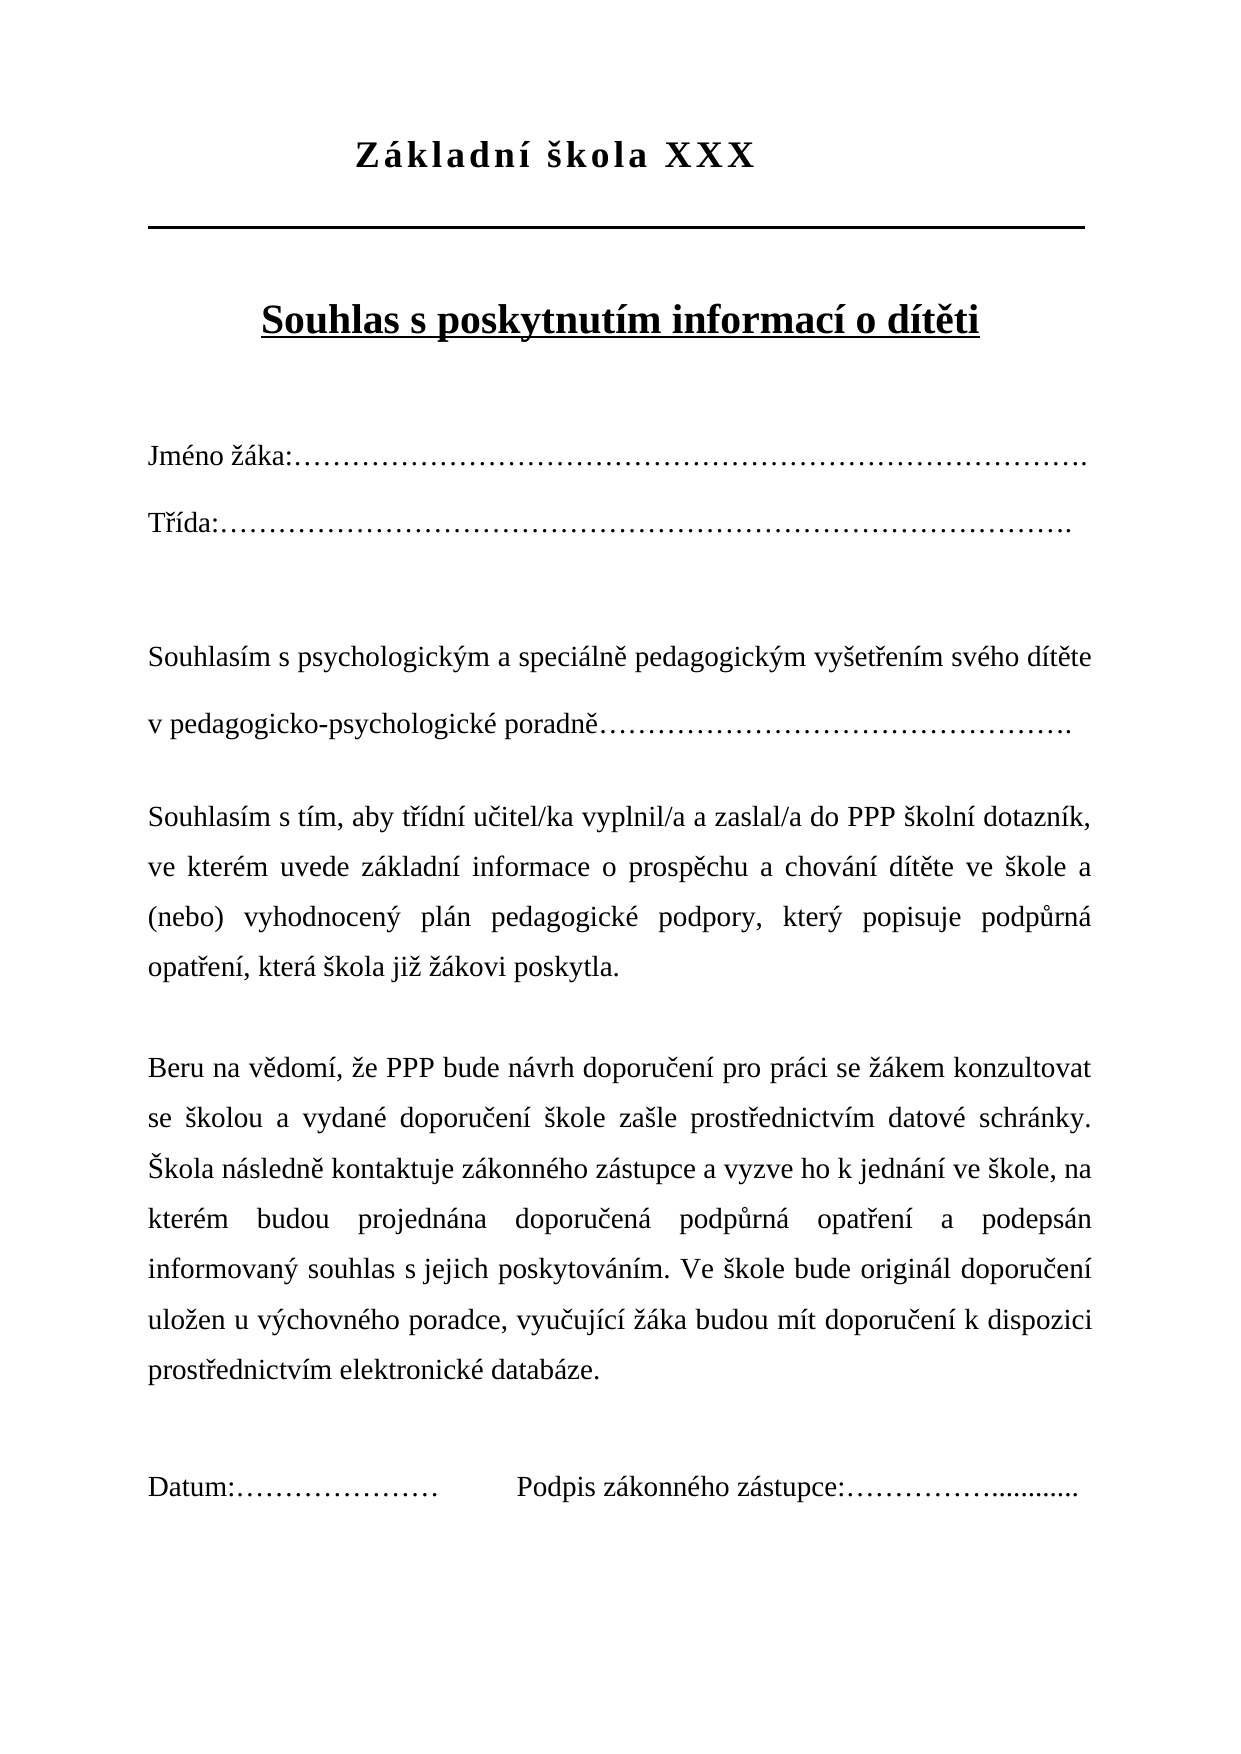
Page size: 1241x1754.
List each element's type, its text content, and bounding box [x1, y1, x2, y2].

text Souhlasím s tím, aby třídní učitel/ka vyplnil/a a zaslal/a do PPP školní dotazník, ve kterém uvede základní informace o prospěchu a chování dítěte ve škole a (nebo) vyhodnocený plán pedagogické podpory, který popisuje podpůrná opatření, která škola již žákovi poskytla. [148, 799, 1092, 983]
text Jméno žáka:………………………………………………………………………. [148, 438, 1092, 472]
text Beru na vědomí, že PPP bude návrh doporučení pro práci se žákem konzultovat se školou a vydané doporučení škole zašle prostřednictvím datové schránky. Škola následně kontaktuje zákonného zástupce a vyzve ho k jednání ve škole, na kterém budou projednána doporučená podpůrná opatření a podepsán informovaný souhlas s jejich poskytováním. Ve škole bude originál doporučení uložen u výchovného poradce, vyučující žáka budou mít doporučení k dispozici prostřednictvím elektronické databáze. [148, 1050, 1092, 1386]
text Datum:………………… Podpis zákonného zástupce:……………............ [148, 1469, 1092, 1503]
text Souhlasím s psychologickým a speciálně pedagogickým vyšetřením svého dítěte v pedagogicko-psychologické poradně…………………………………………. [148, 639, 1092, 740]
text Třída:……………………………………………………………………………. [148, 505, 1092, 539]
table_header [148, 229, 1085, 237]
text Základní škola XXX [354, 133, 974, 176]
text Souhlas s poskytnutím informací o dítěti [148, 294, 1092, 342]
